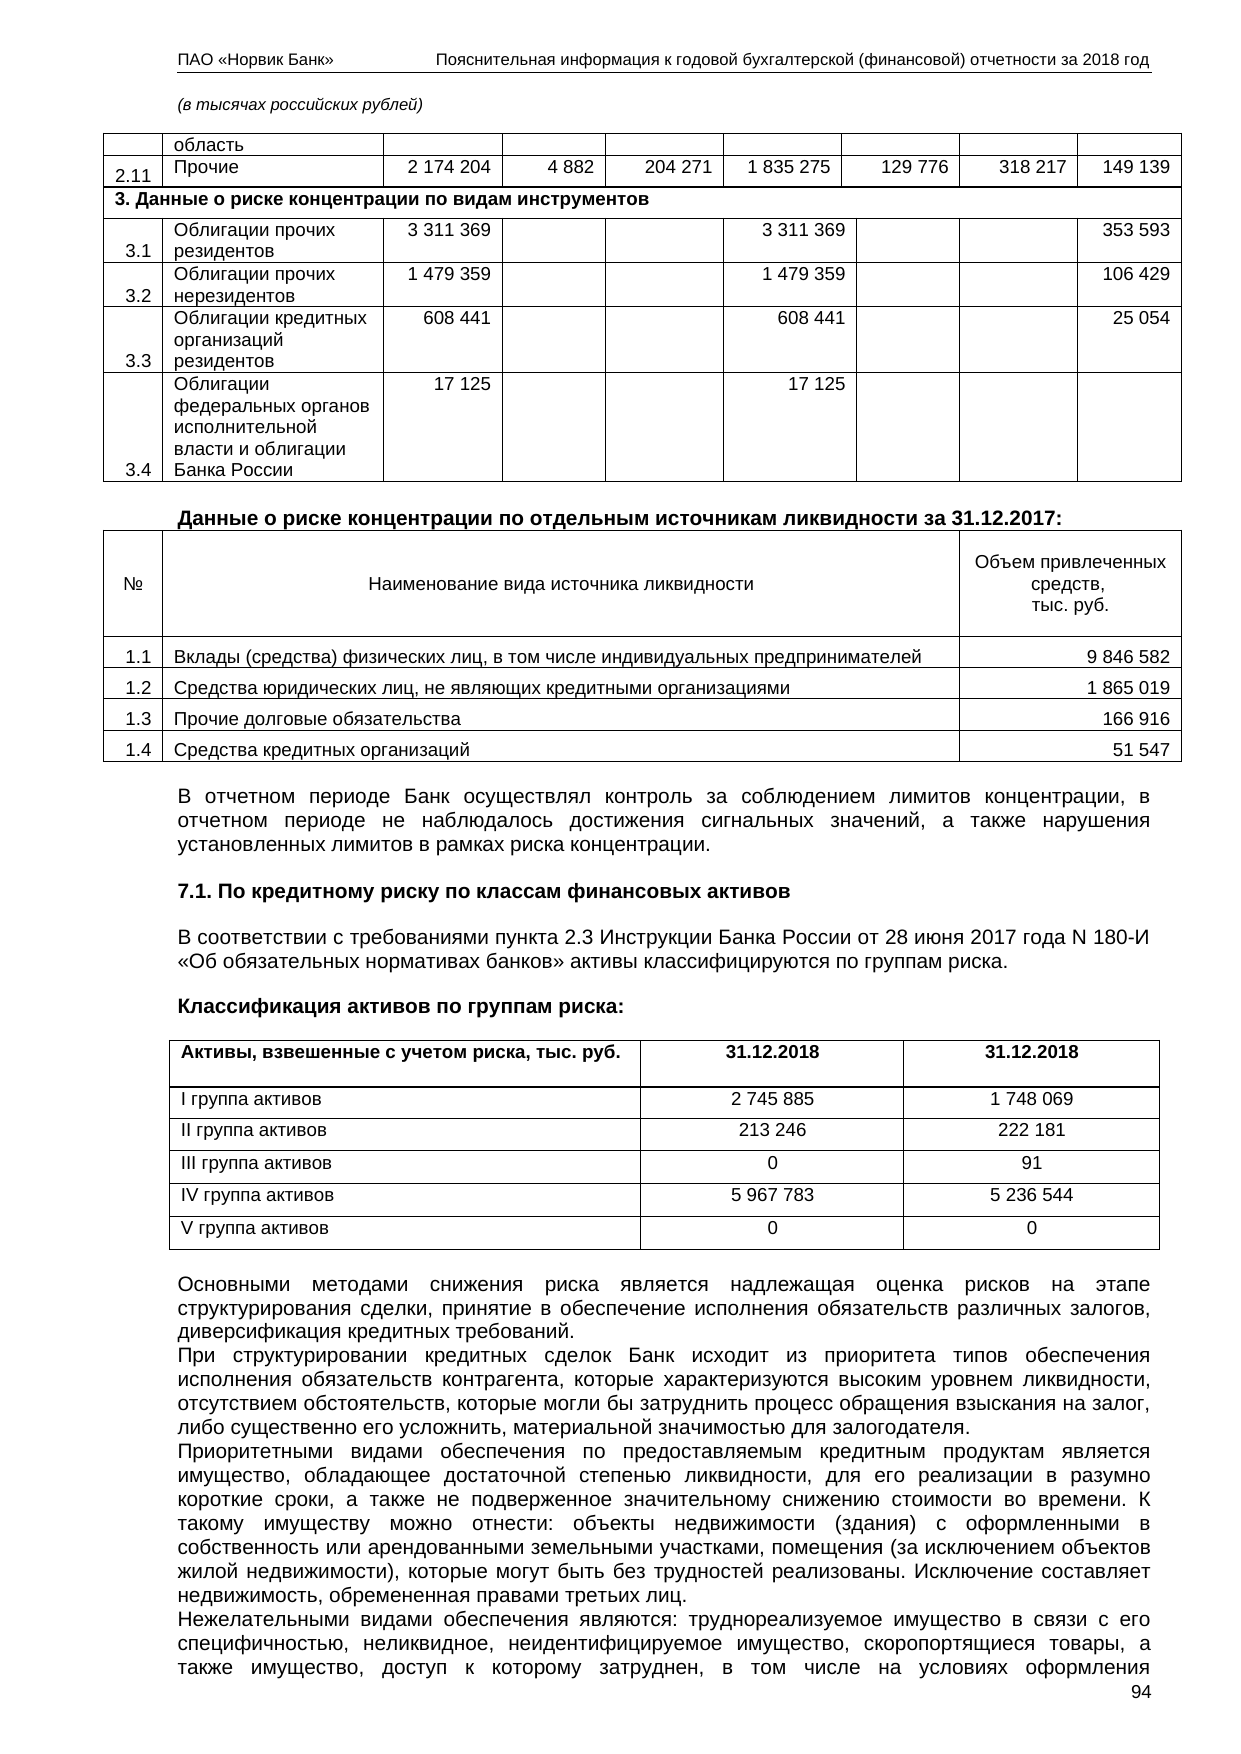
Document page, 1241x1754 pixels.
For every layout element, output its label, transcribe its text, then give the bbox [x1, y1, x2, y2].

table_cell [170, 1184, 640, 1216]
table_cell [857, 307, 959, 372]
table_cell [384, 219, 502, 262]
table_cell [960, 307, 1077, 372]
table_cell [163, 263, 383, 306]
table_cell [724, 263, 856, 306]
text Классификация активов по группам риска: [177, 994, 1152, 1018]
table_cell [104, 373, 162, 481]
text 7.1. По кредитному риску по классам финансовых активов [177, 879, 1152, 903]
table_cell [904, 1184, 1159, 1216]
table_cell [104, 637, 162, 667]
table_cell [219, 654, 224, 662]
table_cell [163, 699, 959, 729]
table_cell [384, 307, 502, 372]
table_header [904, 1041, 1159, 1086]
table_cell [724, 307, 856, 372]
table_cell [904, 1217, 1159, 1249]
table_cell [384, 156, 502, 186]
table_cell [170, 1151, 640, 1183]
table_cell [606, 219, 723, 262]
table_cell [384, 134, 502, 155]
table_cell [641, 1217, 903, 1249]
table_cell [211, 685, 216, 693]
text В соответствии с требованиями пункта 2.3 Инструкции Банка России от 28 июня 2017 года N 180-И «Об обязательных нормативах банков» активы классифицируются по группам риска. [177, 925, 1152, 973]
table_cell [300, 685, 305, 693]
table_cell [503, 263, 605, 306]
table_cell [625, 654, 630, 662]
text Приоритетными видами обеспечения по предоставляемым кредитным продуктам является имущество, обладающее достаточной степенью ликвидности, для его реализации в разумно короткие сроки, а также не подверженное значительному снижению стоимости во времени. К такому имуществу можно отнести: объекты недвижимости (здания) с оформленными в собственность или арендованными земельными участками, помещения (за исключением объектов жилой недвижимости), которые могут быть без трудностей реализованы. Исключение составляет недвижимость, обремененная правами третьих лиц. [177, 1439, 1152, 1607]
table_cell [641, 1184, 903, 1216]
text При структурировании кредитных сделок Банк исходит из приоритета типов обеспечения исполнения обязательств контрагента, которые характеризуются высоким уровнем ликвидности, отсутствием обстоятельств, которые могли бы затруднить процесс обращения взыскания на залог, либо существенно его усложнить, материальной значимостью для залогодателя. [177, 1343, 1152, 1439]
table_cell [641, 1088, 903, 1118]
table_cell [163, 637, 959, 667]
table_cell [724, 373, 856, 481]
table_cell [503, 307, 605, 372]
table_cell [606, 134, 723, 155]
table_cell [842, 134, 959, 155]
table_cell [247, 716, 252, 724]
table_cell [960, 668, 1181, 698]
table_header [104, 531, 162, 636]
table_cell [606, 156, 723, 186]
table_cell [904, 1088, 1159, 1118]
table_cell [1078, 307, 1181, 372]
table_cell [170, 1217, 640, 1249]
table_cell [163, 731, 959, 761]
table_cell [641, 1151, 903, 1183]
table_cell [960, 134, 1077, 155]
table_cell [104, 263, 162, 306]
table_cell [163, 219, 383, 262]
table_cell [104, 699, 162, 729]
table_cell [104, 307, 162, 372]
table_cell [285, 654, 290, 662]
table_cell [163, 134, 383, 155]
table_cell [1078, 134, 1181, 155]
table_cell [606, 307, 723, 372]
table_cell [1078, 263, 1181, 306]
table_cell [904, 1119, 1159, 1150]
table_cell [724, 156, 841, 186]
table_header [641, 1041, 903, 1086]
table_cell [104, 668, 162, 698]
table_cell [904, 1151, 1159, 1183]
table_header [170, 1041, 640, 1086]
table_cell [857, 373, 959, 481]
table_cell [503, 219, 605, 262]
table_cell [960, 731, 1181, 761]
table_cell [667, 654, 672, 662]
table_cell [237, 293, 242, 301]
text Основными методами снижения риска является надлежащая оценка рисков на этапе структурирования сделки, принятие в обеспечение исполнения обязательств различных залогов, диверсификация кредитных требований. [177, 1271, 1152, 1343]
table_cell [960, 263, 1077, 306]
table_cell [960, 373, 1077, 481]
text В отчетном периоде Банк осуществлял контроль за соблюдением лимитов концентрации, в отчетном периоде не наблюдалось достижения сигнальных значений, а также нарушения установленных лимитов в рамках риска концентрации. [177, 783, 1152, 855]
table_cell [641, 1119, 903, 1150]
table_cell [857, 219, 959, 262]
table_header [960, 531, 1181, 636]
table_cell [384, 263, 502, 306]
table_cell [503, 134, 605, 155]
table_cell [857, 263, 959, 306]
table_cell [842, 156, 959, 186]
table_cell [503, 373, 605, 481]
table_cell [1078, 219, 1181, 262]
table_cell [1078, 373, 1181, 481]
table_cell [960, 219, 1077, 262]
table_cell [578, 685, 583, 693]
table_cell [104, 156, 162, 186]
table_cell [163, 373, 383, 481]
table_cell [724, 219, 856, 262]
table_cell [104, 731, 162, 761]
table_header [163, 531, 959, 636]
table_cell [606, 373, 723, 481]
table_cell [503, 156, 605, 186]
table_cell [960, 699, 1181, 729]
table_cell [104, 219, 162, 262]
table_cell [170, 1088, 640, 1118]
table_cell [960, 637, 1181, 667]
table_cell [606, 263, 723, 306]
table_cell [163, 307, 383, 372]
text Данные о риске концентрации по отдельным источникам ликвидности за 31.12.2017: [177, 506, 1152, 529]
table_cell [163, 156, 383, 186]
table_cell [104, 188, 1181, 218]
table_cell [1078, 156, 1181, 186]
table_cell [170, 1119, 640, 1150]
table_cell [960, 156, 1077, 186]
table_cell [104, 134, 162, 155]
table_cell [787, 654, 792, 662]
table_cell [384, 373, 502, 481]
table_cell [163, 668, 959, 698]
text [177, 1607, 1152, 1679]
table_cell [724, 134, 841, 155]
